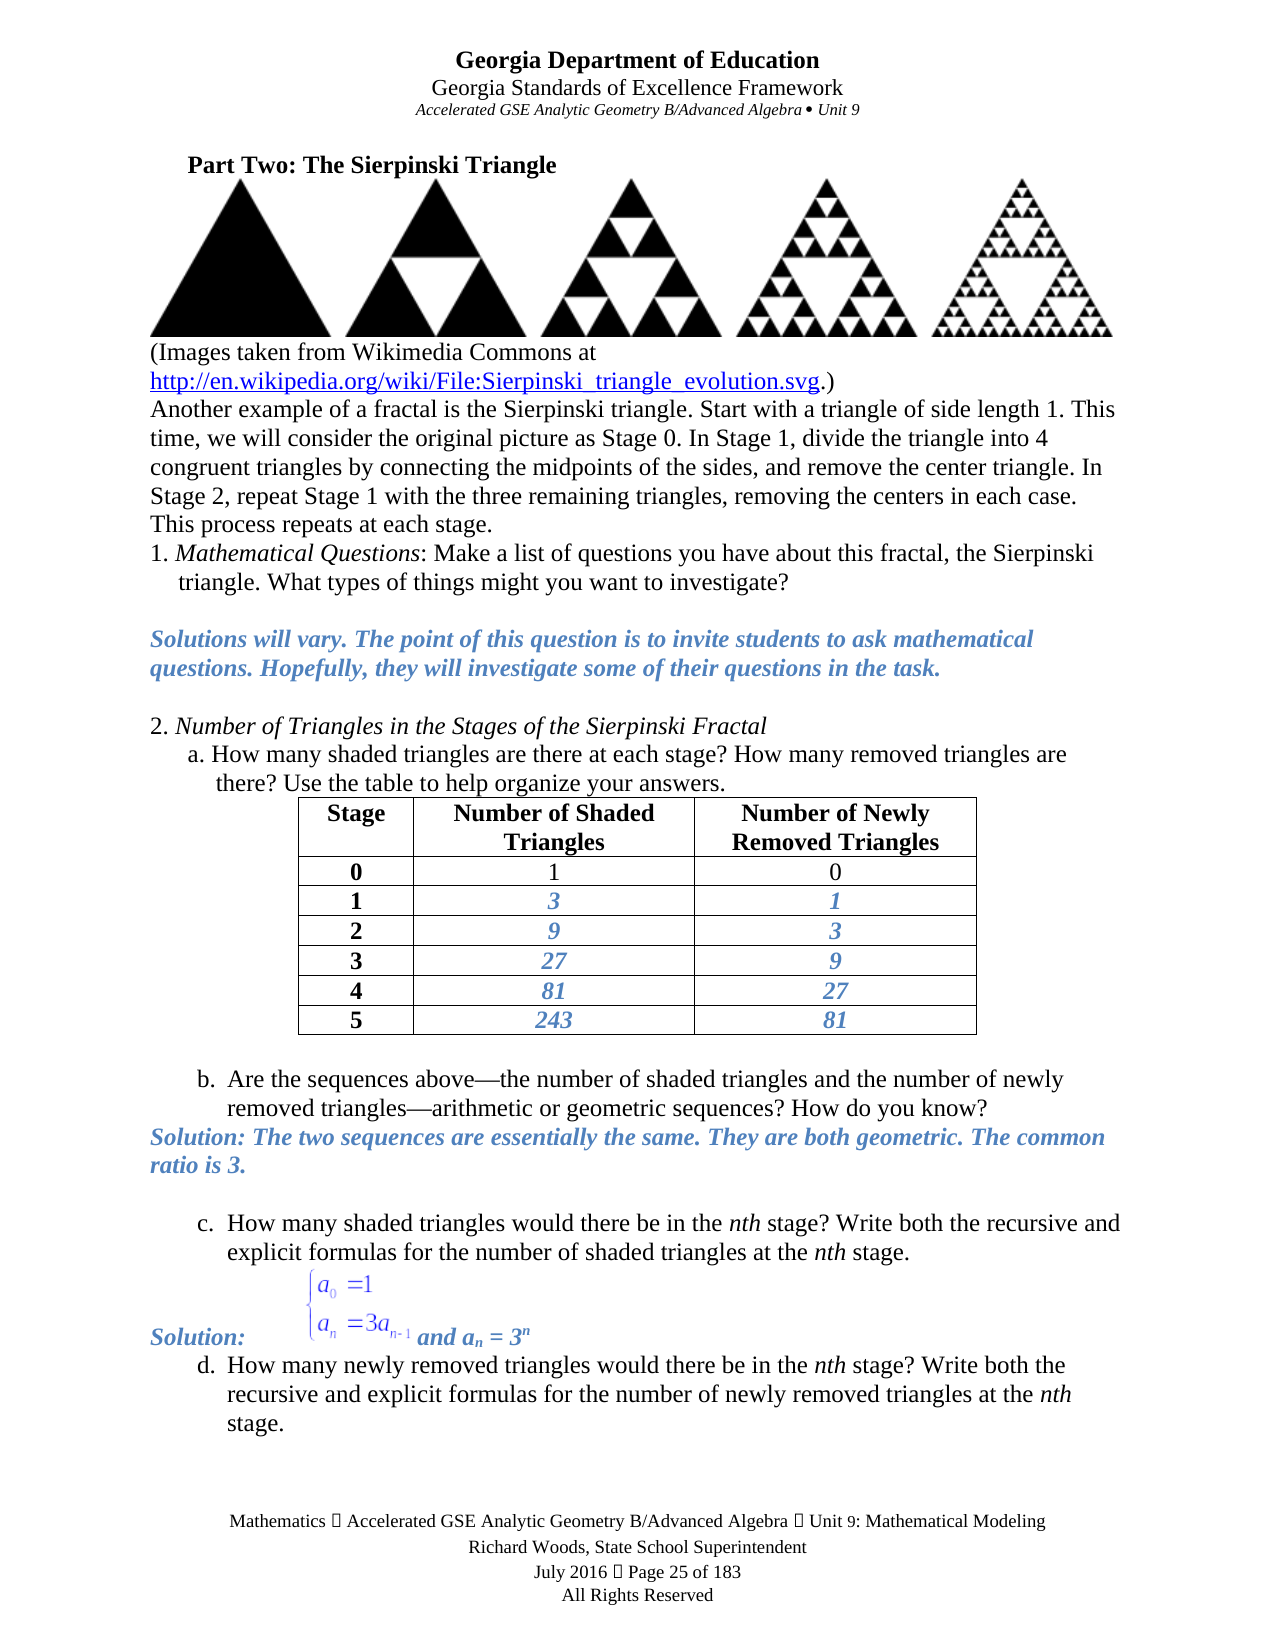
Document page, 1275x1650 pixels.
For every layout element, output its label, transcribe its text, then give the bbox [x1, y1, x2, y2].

table_header Number of Newly Removed Triangles [695, 798, 976, 856]
text a. How many shaded triangles are there at each stage? How many removed triangles are there? Use the table to help organize your answers. [187, 739, 1125, 797]
table_cell 1 [414, 857, 694, 885]
list How many shaded triangles would there be in the nth stage? Write both the recursive and explicit formulas for the number of shaded triangles at the nth stage. [197, 1208, 1125, 1265]
table_cell 1 [299, 886, 413, 915]
list How many newly removed triangles would there be in the nth stage? Write both the recursive and explicit formulas for the number of newly removed triangles at the nth stage. [197, 1351, 1125, 1437]
table_cell 4 [299, 976, 413, 1004]
picture [150, 178, 1113, 337]
table_cell 9 [414, 916, 694, 945]
table_cell 1 [695, 886, 976, 915]
table_cell 2 [299, 916, 413, 945]
text Part Two: The Sierpinski Triangle [187, 150, 1125, 179]
table_cell 0 [299, 857, 413, 885]
table_cell 3 [695, 916, 976, 945]
table_cell 5 [299, 1006, 413, 1034]
text 1. Mathematical Questions: Make a list of questions you have about this fractal, the Sierpinski triangle. What types of things might you want to investigate? [150, 538, 1125, 596]
table_cell 0 [695, 857, 976, 885]
text Solutions will vary. The point of this question is to invite students to ask mathematical questions. Hopefully, they will investigate some of their questions in the task. [150, 624, 1125, 682]
table_cell 81 [414, 976, 694, 1004]
table_cell 3 [414, 886, 694, 915]
text 2. Number of Triangles in the Stages of the Sierpinski Fractal [150, 711, 1125, 739]
table_header Number of Shaded Triangles [414, 798, 694, 856]
text Solution: and an = 3n [150, 1265, 1125, 1351]
table_cell 27 [414, 946, 694, 975]
text Solution: The two sequences are essentially the same. They are both geometric. The common ratio is 3. [150, 1122, 1125, 1179]
list Are the sequences above—the number of shaded triangles and the number of newly removed triangles—arithmetic or geometric sequences? How do you know? [197, 1064, 1125, 1122]
text Another example of a fractal is the Sierpinski triangle. Start with a triangle of side length 1. This time, we will consider the original picture as Stage 0. In Stage 1, divide the triangle into 4 congruent triangles by connecting the midpoints of the sides, and remove the center triangle. In Stage 2, repeat Stage 1 with the three remaining triangles, removing the centers in each case. This process repeats at each stage. [150, 394, 1125, 538]
text (Images taken from Wikimedia Commons at http://en.wikipedia.org/wiki/File:Sierpinski_triangle_evolution.svg.) [150, 337, 1125, 394]
table_cell 243 [414, 1006, 694, 1034]
table_cell 81 [695, 1006, 976, 1034]
table_header Stage [299, 798, 413, 856]
table_cell 27 [695, 976, 976, 1004]
table_cell 9 [695, 946, 976, 975]
table_cell 3 [299, 946, 413, 975]
